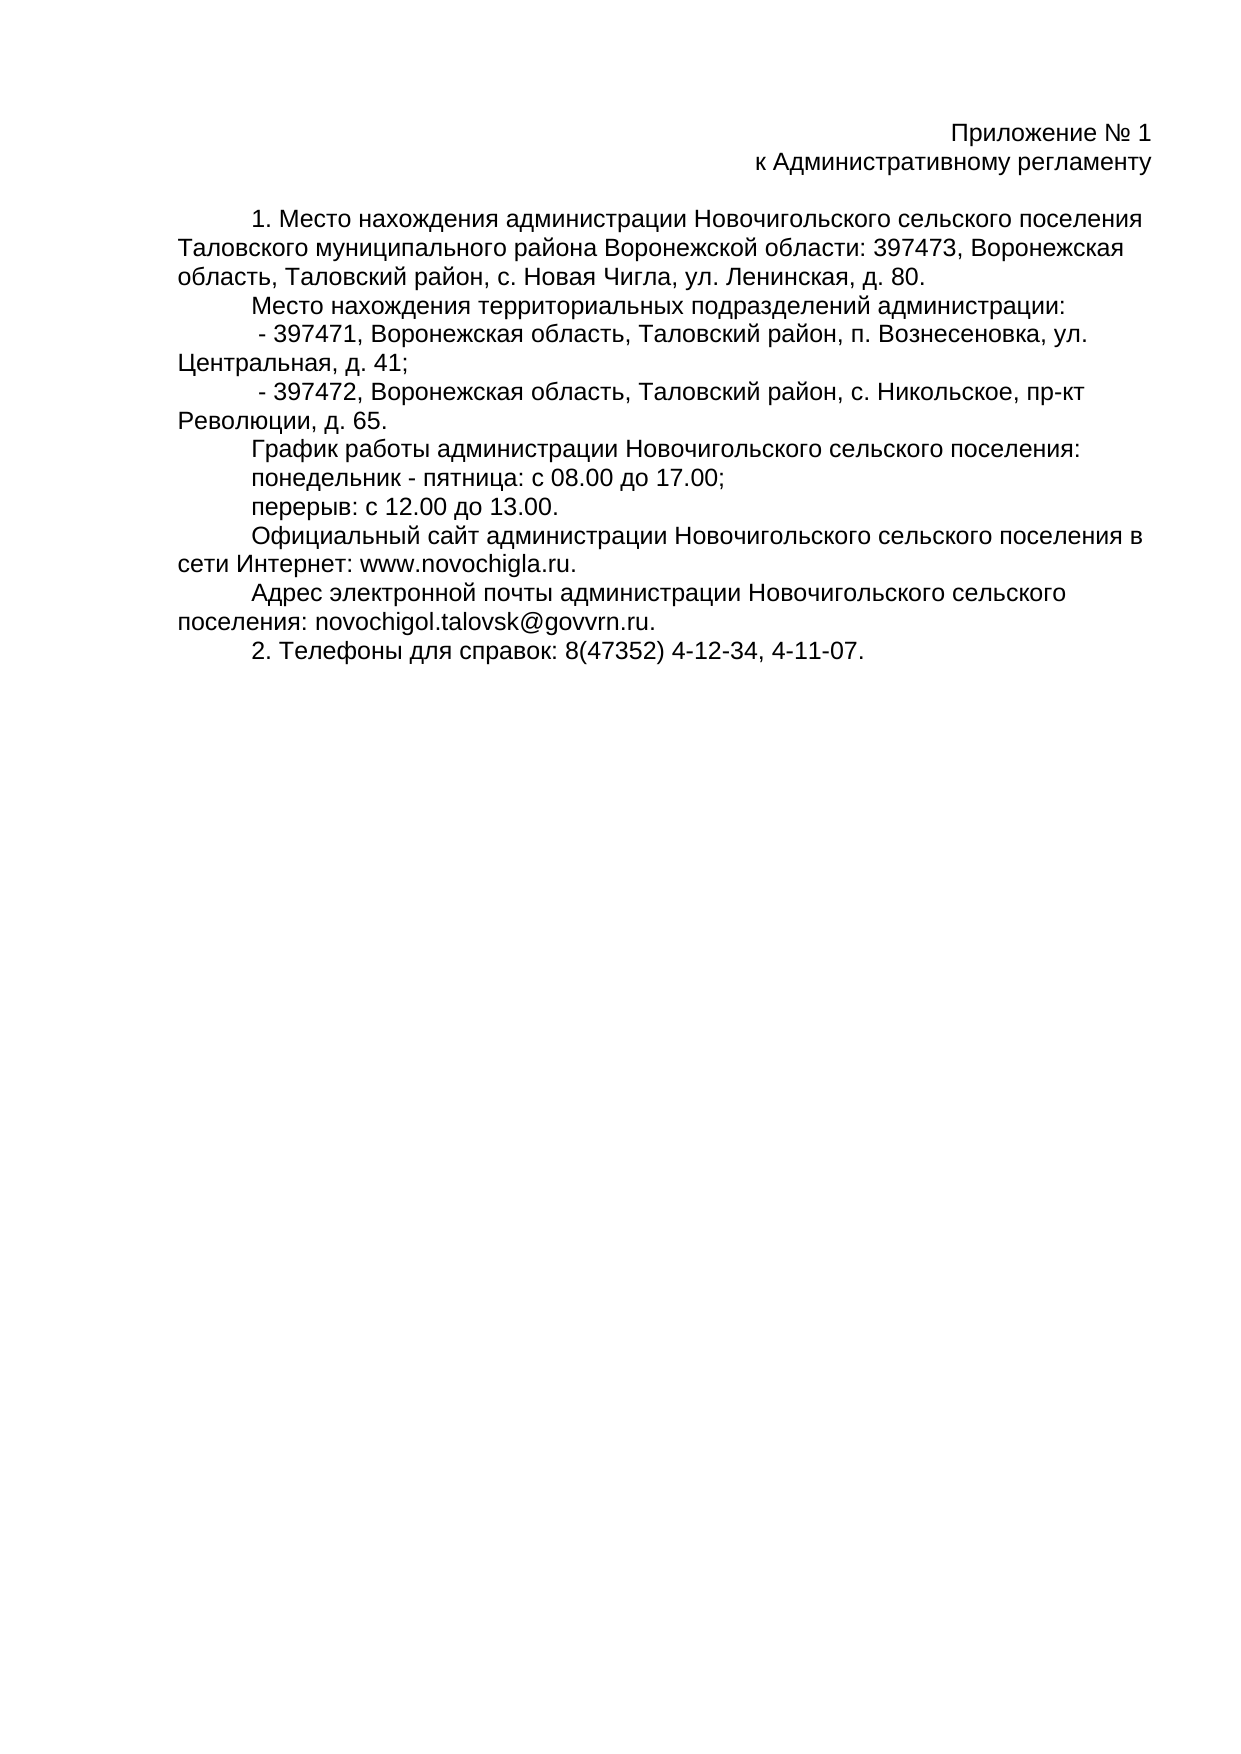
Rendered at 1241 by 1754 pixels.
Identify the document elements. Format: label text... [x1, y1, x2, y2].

text Приложение № 1 [177, 118, 1152, 147]
text Официальный сайт администрации Новочигольского сельского поселения в сети Интернет: www.novochigla.ru. [177, 521, 1152, 578]
text 1. Место нахождения администрации Новочигольского сельского поселения Таловского муниципального района Воронежской области: 397473, Воронежская область, Таловский район, с. Новая Чигла, ул. Ленинская, д. 80. [177, 204, 1152, 291]
text - 397471, Воронежская область, Таловский район, п. Вознесеновка, ул. Центральная, д. 41; [177, 319, 1152, 377]
text График работы администрации Новочигольского сельского поселения: [177, 434, 1152, 463]
text к Административному регламенту [177, 147, 1152, 176]
text - 397472, Воронежская область, Таловский район, с. Никольское, пр-кт Революции, д. 65. [177, 377, 1152, 434]
text понедельник - пятница: с 08.00 до 17.00; [177, 463, 1152, 492]
text 2. Телефоны для справок: 8(47352) 4-12-34, 4-11-07. [177, 636, 1152, 664]
text Место нахождения территориальных подразделений администрации: [177, 291, 1152, 319]
text Адрес электронной почты администрации Новочигольского сельского поселения: novochigol.talovsk@govvrn.ru. [177, 578, 1152, 636]
text перерыв: с 12.00 до 13.00. [177, 492, 1152, 521]
